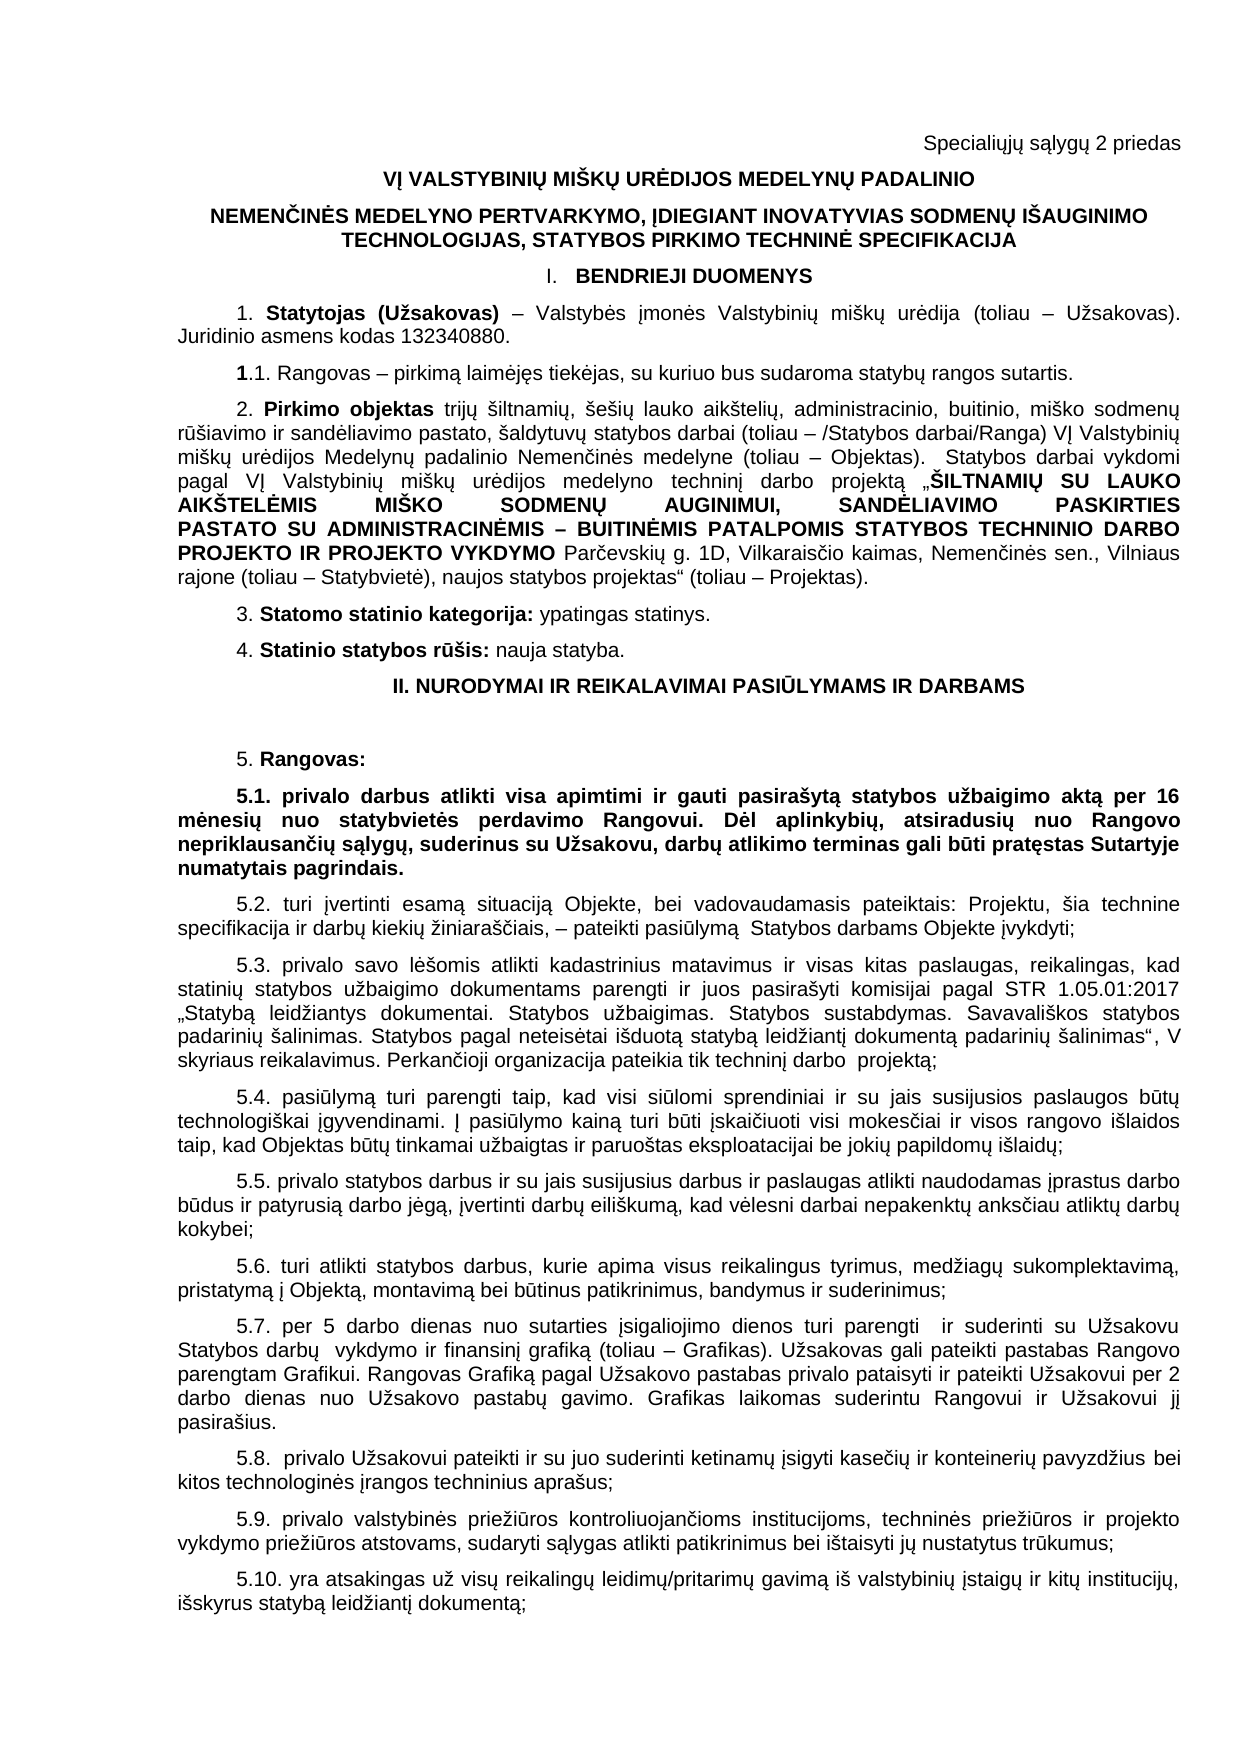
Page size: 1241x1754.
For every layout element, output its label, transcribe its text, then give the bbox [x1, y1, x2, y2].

text 4. Statinio statybos rūšis: nauja statyba. [177, 638, 1181, 662]
text II. NURODYMAI IR REIKALAVIMAI PASIŪLYMAMS IR DARBAMS [177, 674, 1181, 698]
text 5.4. pasiūlymą turi parengti taip, kad visi siūlomi sprendiniai ir su jais susijusios paslaugos būtų technologiškai įgyvendinami. Į pasiūlymo kainą turi būti įskaičiuoti visi mokesčiai ir visos rangovo išlaidos taip, kad Objektas būtų tinkamai užbaigtas ir paruoštas eksploatacijai be jokių papildomų išlaidų; [177, 1085, 1181, 1157]
list BENDRIEJI DUOMENYS [177, 264, 1181, 288]
text 5.1. privalo darbus atlikti visa apimtimi ir gauti pasirašytą statybos užbaigimo aktą per 16 mėnesių nuo statybvietės perdavimo Rangovui. Dėl aplinkybių, atsiradusių nuo Rangovo nepriklausančių sąlygų, suderinus su Užsakovu, darbų atlikimo terminas gali būti pratęstas Sutartyje numatytais pagrindais. [177, 784, 1181, 879]
text 1. Statytojas (Užsakovas) – Valstybės įmonės Valstybinių miškų urėdija (toliau – Užsakovas). Juridinio asmens kodas 132340880. [177, 300, 1181, 348]
text 5.5. privalo statybos darbus ir su jais susijusius darbus ir paslaugas atlikti naudodamas įprastus darbo būdus ir patyrusią darbo jėgą, įvertinti darbų eiliškumą, kad vėlesni darbai nepakenktų anksčiau atliktų darbų kokybei; [177, 1169, 1181, 1241]
text 5. Rangovas: [177, 747, 1181, 771]
text 5.3. privalo savo lėšomis atlikti kadastrinius matavimus ir visas kitas paslaugas, reikalingas, kad statinių statybos užbaigimo dokumentams parengti ir juos pasirašyti komisijai pagal STR 1.05.01:2017 „Statybą leidžiantys dokumentai. Statybos užbaigimas. Statybos sustabdymas. Savavališkos statybos padarinių šalinimas. Statybos pagal neteisėtai išduotą statybą leidžiantį dokumentą padarinių šalinimas“, V skyriaus reikalavimus. Perkančioji organizacija pateikia tik techninį darbo projektą; [177, 952, 1181, 1072]
text 5.2. turi įvertinti esamą situaciją Objekte, bei vadovaudamasis pateiktais: Projektu, šia technine specifikacija ir darbų kiekių žiniaraščiais, – pateikti pasiūlymą Statybos darbams Objekte įvykdyti; [177, 892, 1181, 940]
text 2. Pirkimo objektas trijų šiltnamių, šešių lauko aikštelių, administracinio, buitinio, miško sodmenų rūšiavimo ir sandėliavimo pastato, šaldytuvų statybos darbai (toliau – /Statybos darbai/Ranga) VĮ Valstybinių miškų urėdijos Medelynų padalinio Nemenčinės medelyne (toliau – Objektas). Statybos darbai vykdomi pagal VĮ Valstybinių miškų urėdijos medelyno techninį darbo projektą „ŠILTNAMIŲ SU LAUKO AIKŠTELĖMIS MIŠKO SODMENŲ AUGINIMUI, SANDĖLIAVIMO PASKIRTIES PASTATO SU ADMINISTRACINĖMIS – BUITINĖMIS PATALPOMIS STATYBOS TECHNINIO DARBO PROJEKTO IR PROJEKTO VYKDYMO Parčevskių g. 1D, Vilkaraisčio kaimas, Nemenčinės sen., Vilniaus rajone (toliau – Statybvietė), naujos statybos projektas“ (toliau – Projektas). [177, 397, 1181, 589]
text 3. Statomo statinio kategorija: ypatingas statinys. [177, 601, 1181, 625]
text 5.7. per 5 darbo dienas nuo sutarties įsigaliojimo dienos turi parengti ir suderinti su Užsakovu Statybos darbų vykdymo ir finansinį grafiką (toliau – Grafikas). Užsakovas gali pateikti pastabas Rangovo parengtam Grafikui. Rangovas Grafiką pagal Užsakovo pastabas privalo pataisyti ir pateikti Užsakovui per 2 darbo dienas nuo Užsakovo pastabų gavimo. Grafikas laikomas suderintu Rangovui ir Užsakovui jį pasirašius. [177, 1314, 1181, 1434]
text VĮ VALSTYBINIŲ MIŠKŲ URĖDIJOS MEDELYNŲ PADALINIO [177, 167, 1181, 191]
text 5.9. privalo valstybinės priežiūros kontroliuojančioms institucijoms, techninės priežiūros ir projekto vykdymo priežiūros atstovams, sudaryti sąlygas atlikti patikrinimus bei ištaisyti jų nustatytus trūkumus; [177, 1507, 1181, 1554]
text 5.8. privalo Užsakovui pateikti ir su juo suderinti ketinamų įsigyti kasečių ir konteinerių pavyzdžius bei kitos technologinės įrangos techninius aprašus; [177, 1446, 1181, 1494]
text 5.10. yra atsakingas už visų reikalingų leidimų/pritarimų gavimą iš valstybinių įstaigų ir kitų institucijų, išskyrus statybą leidžiantį dokumentą; [177, 1567, 1181, 1615]
text 5.6. turi atlikti statybos darbus, kurie apima visus reikalingus tyrimus, medžiagų sukomplektavimą, pristatymą į Objektą, montavimą bei būtinus patikrinimus, bandymus ir suderinimus; [177, 1253, 1181, 1301]
text 1.1. Rangovas – pirkimą laimėjęs tiekėjas, su kuriuo bus sudaroma statybų rangos sutartis. [177, 361, 1181, 385]
text NEMENČINĖS MEDELYNO PERTVARKYMO, ĮDIEGIANT INOVATYVIAS SODMENŲ IŠAUGINIMO TECHNOLOGIJAS, STATYBOS PIRKIMO TECHNINĖ SPECIFIKACIJA [177, 203, 1181, 251]
text Specialiųjų sąlygų 2 priedas [177, 131, 1181, 154]
